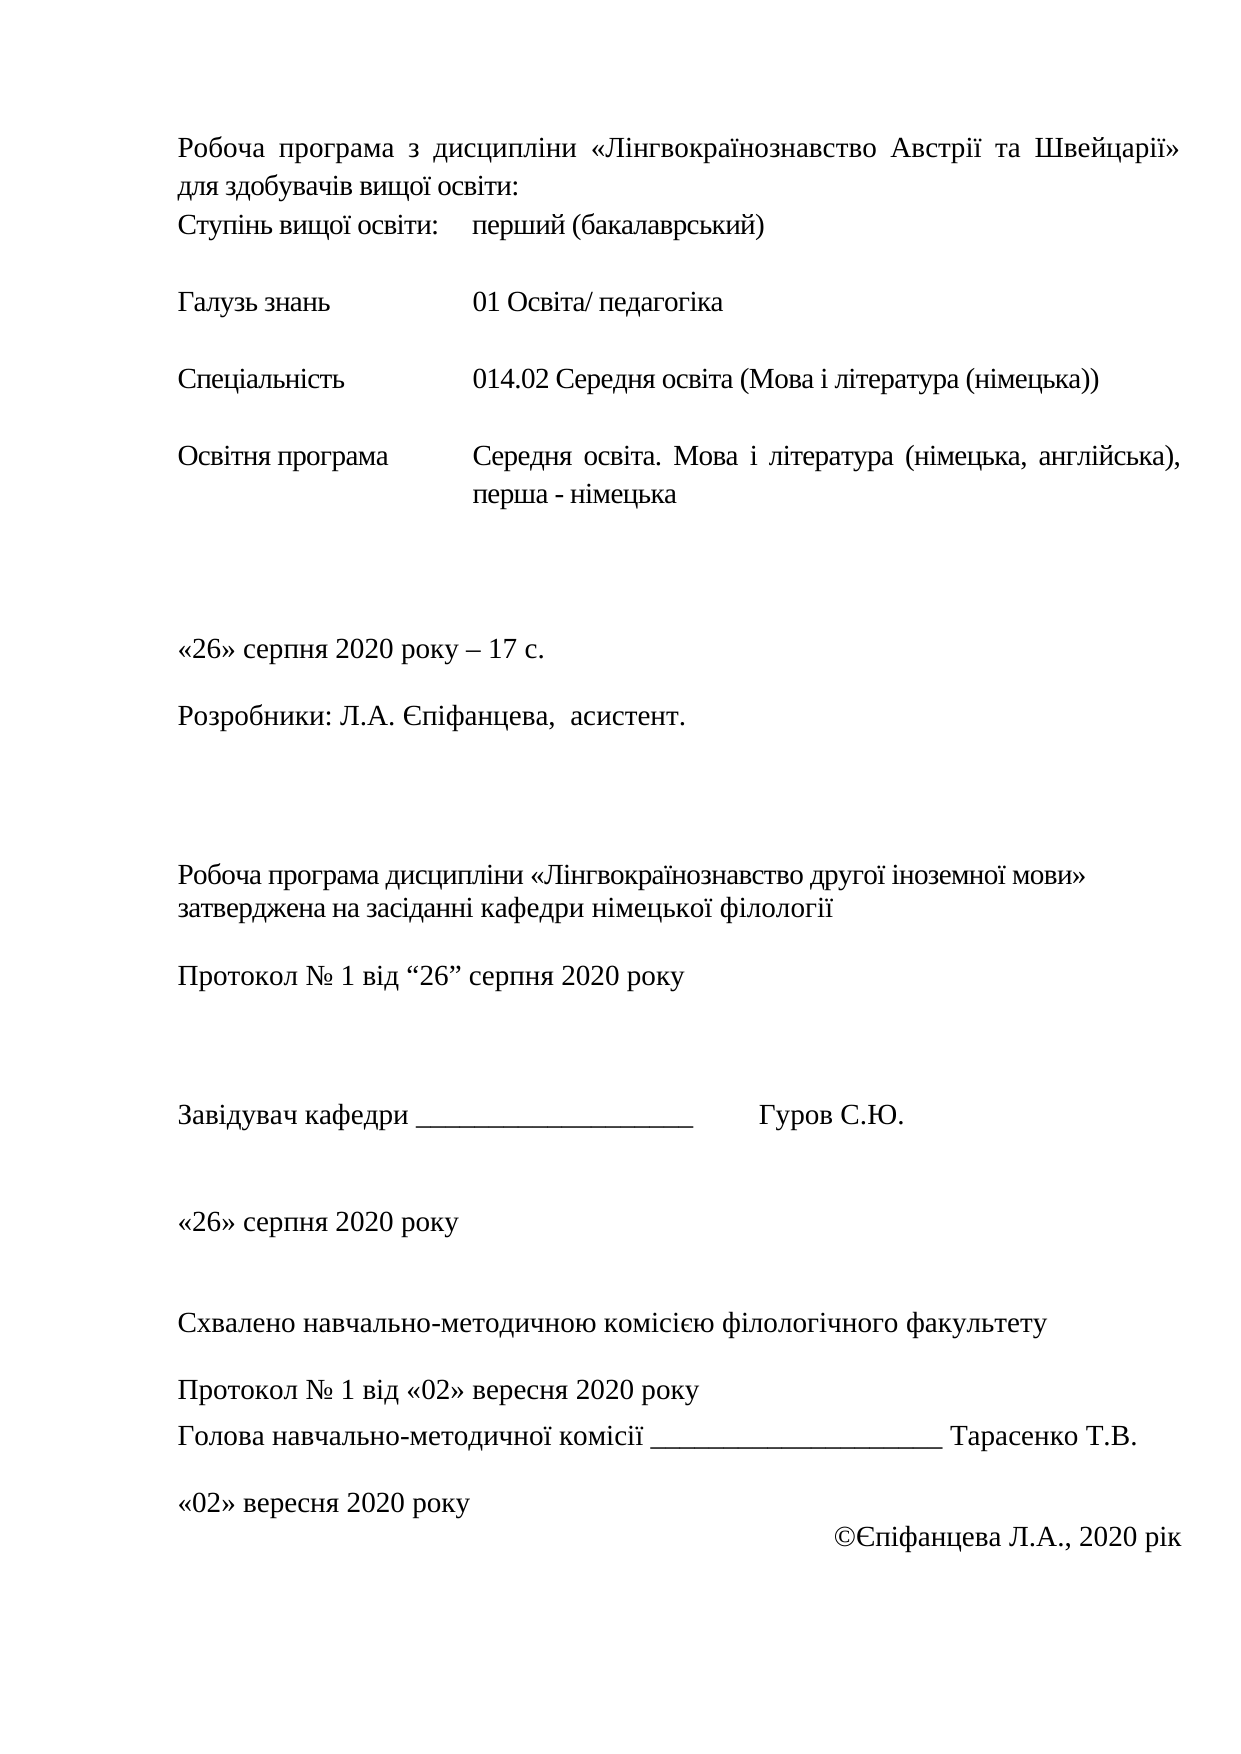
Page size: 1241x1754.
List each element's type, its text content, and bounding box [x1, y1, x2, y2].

text Голова навчально-методичної комісії ____________________ Тарасенко Т.В. [177, 1418, 1181, 1452]
text Ступінь вищої освіти: перший (бакалаврський) [177, 207, 1181, 240]
text Протокол № 1 від «02» вересня 2020 року [177, 1372, 1181, 1406]
text ©Єпіфанцева Л.А., 2020 рік [177, 1519, 1181, 1552]
text Розробники: Л.А. Єпіфанцева, асистент. [177, 698, 1181, 731]
text Освітня програма Середня освіта. Мова і література (німецька, англійська), перша - німецька [177, 438, 1181, 510]
text «26» серпня 2020 року – 17 с. [177, 631, 1181, 664]
text «02» вересня 2020 року [177, 1485, 1181, 1519]
text «26» серпня 2020 року [177, 1204, 1181, 1238]
text Робоча програма дисципліни «Лінгвокраїнознавство другої іноземної мови» затверджена на засіданні кафедри німецької філології [177, 857, 1181, 924]
text Завідувач кафедри ___________________ Гуров С.Ю. [177, 1097, 1181, 1130]
text Схвалено навчально-методичною комісією філологічного факультету [177, 1305, 1181, 1339]
text Протокол № 1 від “26” серпня 2020 року [177, 958, 1181, 991]
text Робоча програма з дисципліни «Лінгвокраїнознавство Австрії та Швейцарії» для здобувачів вищої освіти: [177, 130, 1181, 202]
text Спеціальність 014.02 Середня освіта (Мова і література (німецька)) [177, 361, 1181, 394]
text Галузь знань 01 Освіта/ педагогіка [177, 284, 1181, 317]
